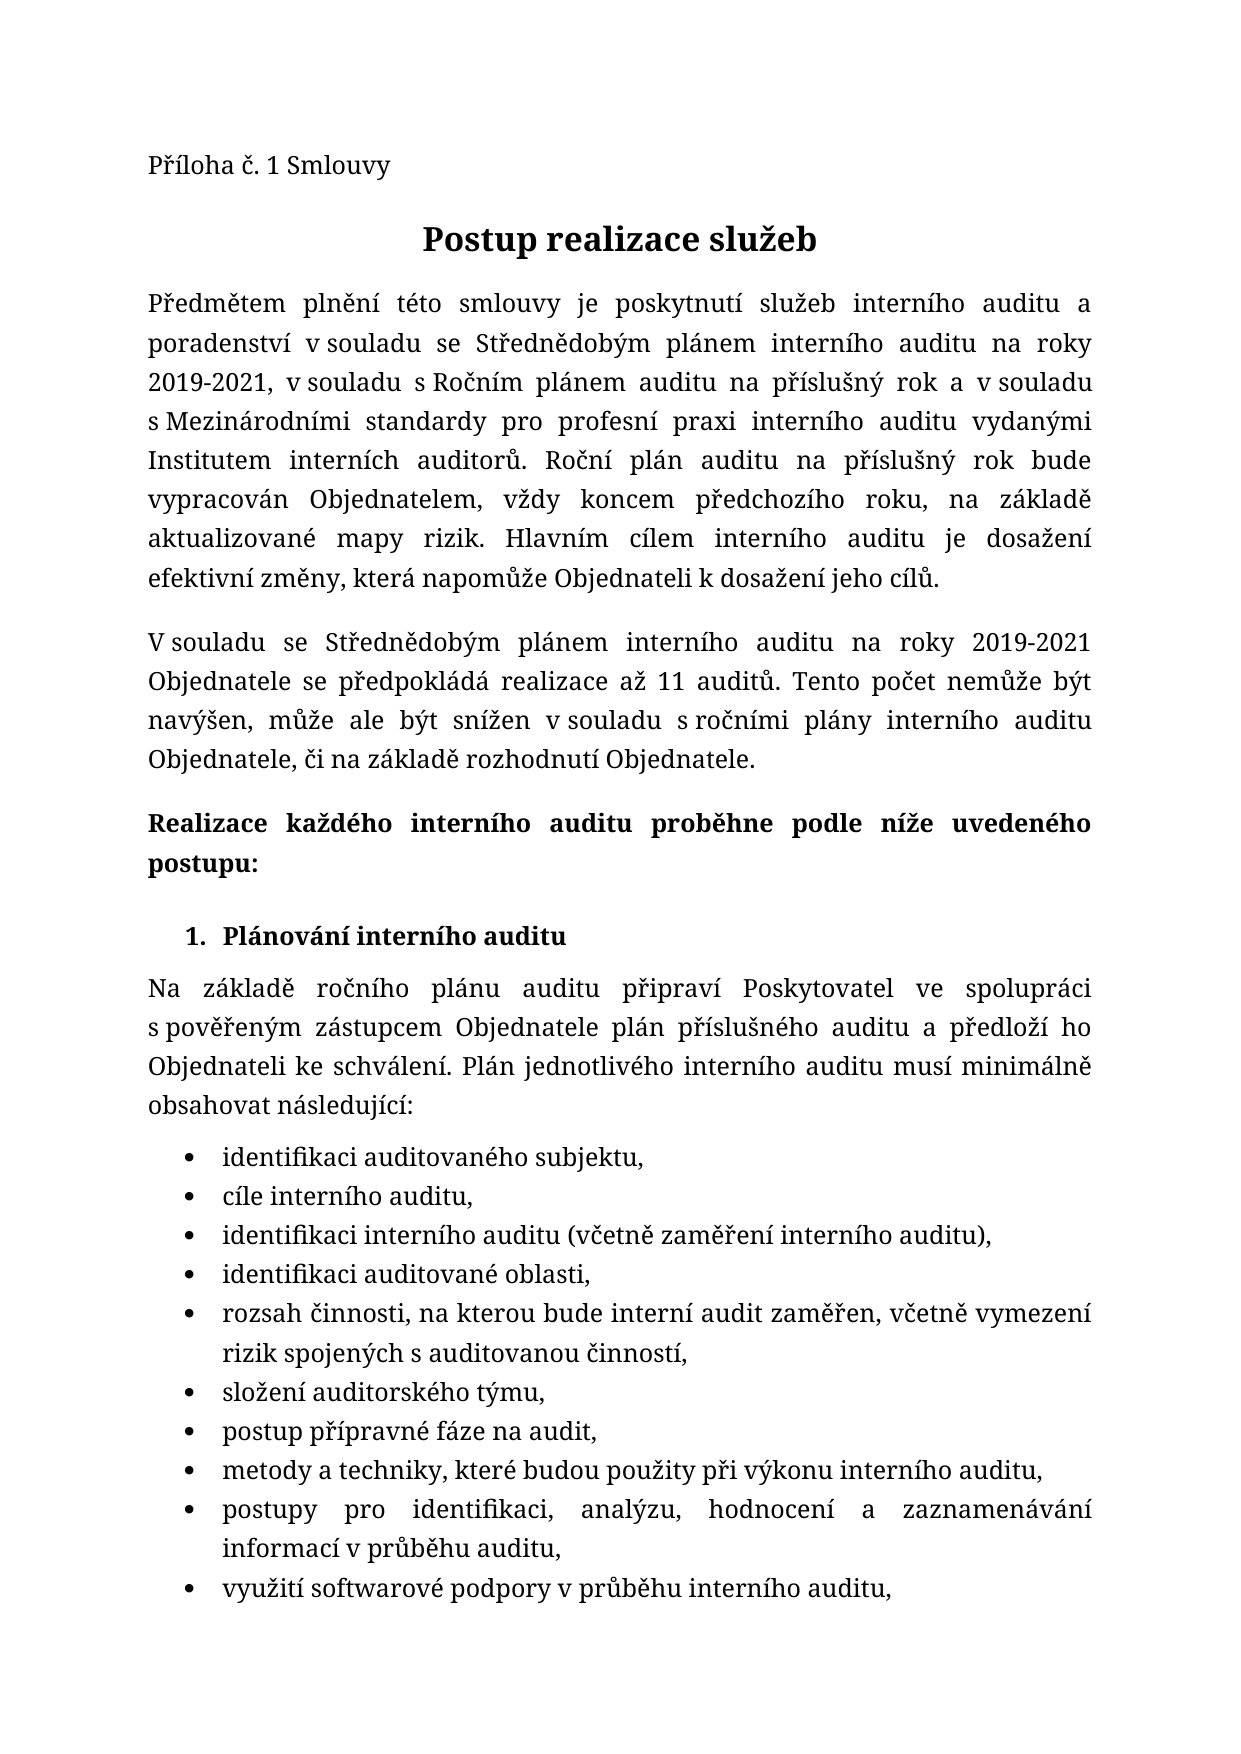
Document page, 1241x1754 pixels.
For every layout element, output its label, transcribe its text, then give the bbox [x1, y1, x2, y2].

list metody a techniky, které budou použity při výkonu interního auditu, [185, 1453, 1093, 1487]
text Příloha č. 1 Smlouvy [148, 148, 1093, 182]
list identifikaci auditované oblasti, [185, 1257, 1093, 1291]
list postupy pro identifikaci, analýzu, hodnocení a zaznamenávání informací v průběhu auditu, [185, 1492, 1093, 1565]
text Na základě ročního plánu auditu připraví Poskytovatel ve spolupráci s pověřeným zástupcem Objednatele plán příslušného auditu a předloží ho Objednateli ke schválení. Plán jednotlivého interního auditu musí minimálně obsahovat následující: [148, 970, 1093, 1122]
list postup přípravné fáze na audit, [185, 1413, 1093, 1448]
list složení auditorského týmu, [185, 1374, 1093, 1408]
list identifikaci auditovaného subjektu, [185, 1139, 1093, 1173]
text Postup realizace služeb [148, 216, 1093, 261]
text Předmětem plnění této smlouvy je poskytnutí služeb interního auditu a poradenství v souladu se Střednědobým plánem interního auditu na roky 2019-2021, v souladu s Ročním plánem auditu na příslušný rok a v souladu s Mezinárodními standardy pro profesní praxi interního auditu vydanými Institutem interních auditorů. Roční plán auditu na příslušný rok bude vypracován Objednatelem, vždy koncem předchozího roku, na základě aktualizované mapy rizik. Hlavním cílem interního auditu je dosažení efektivní změny, která napomůže Objednateli k dosažení jeho cílů. [148, 286, 1093, 594]
text V souladu se Střednědobým plánem interního auditu na roky 2019-2021 Objednatele se předpokládá realizace až 11 auditů. Tento počet nemůže být navýšen, může ale být snížen v souladu s ročními plány interního auditu Objednatele, či na základě rozhodnutí Objednatele. [148, 624, 1093, 776]
text Realizace každého interního auditu proběhne podle níže uvedeného postupu: [148, 806, 1093, 879]
list cíle interního auditu, [185, 1178, 1093, 1213]
list využití softwarové podpory v průběhu interního auditu, [185, 1570, 1093, 1604]
list identifikaci interního auditu (včetně zaměření interního auditu), [185, 1218, 1093, 1252]
list rozsah činnosti, na kterou bude interní audit zaměřen, včetně vymezení rizik spojených s auditovanou činností, [185, 1296, 1093, 1369]
list Plánování interního auditu [185, 918, 1093, 953]
